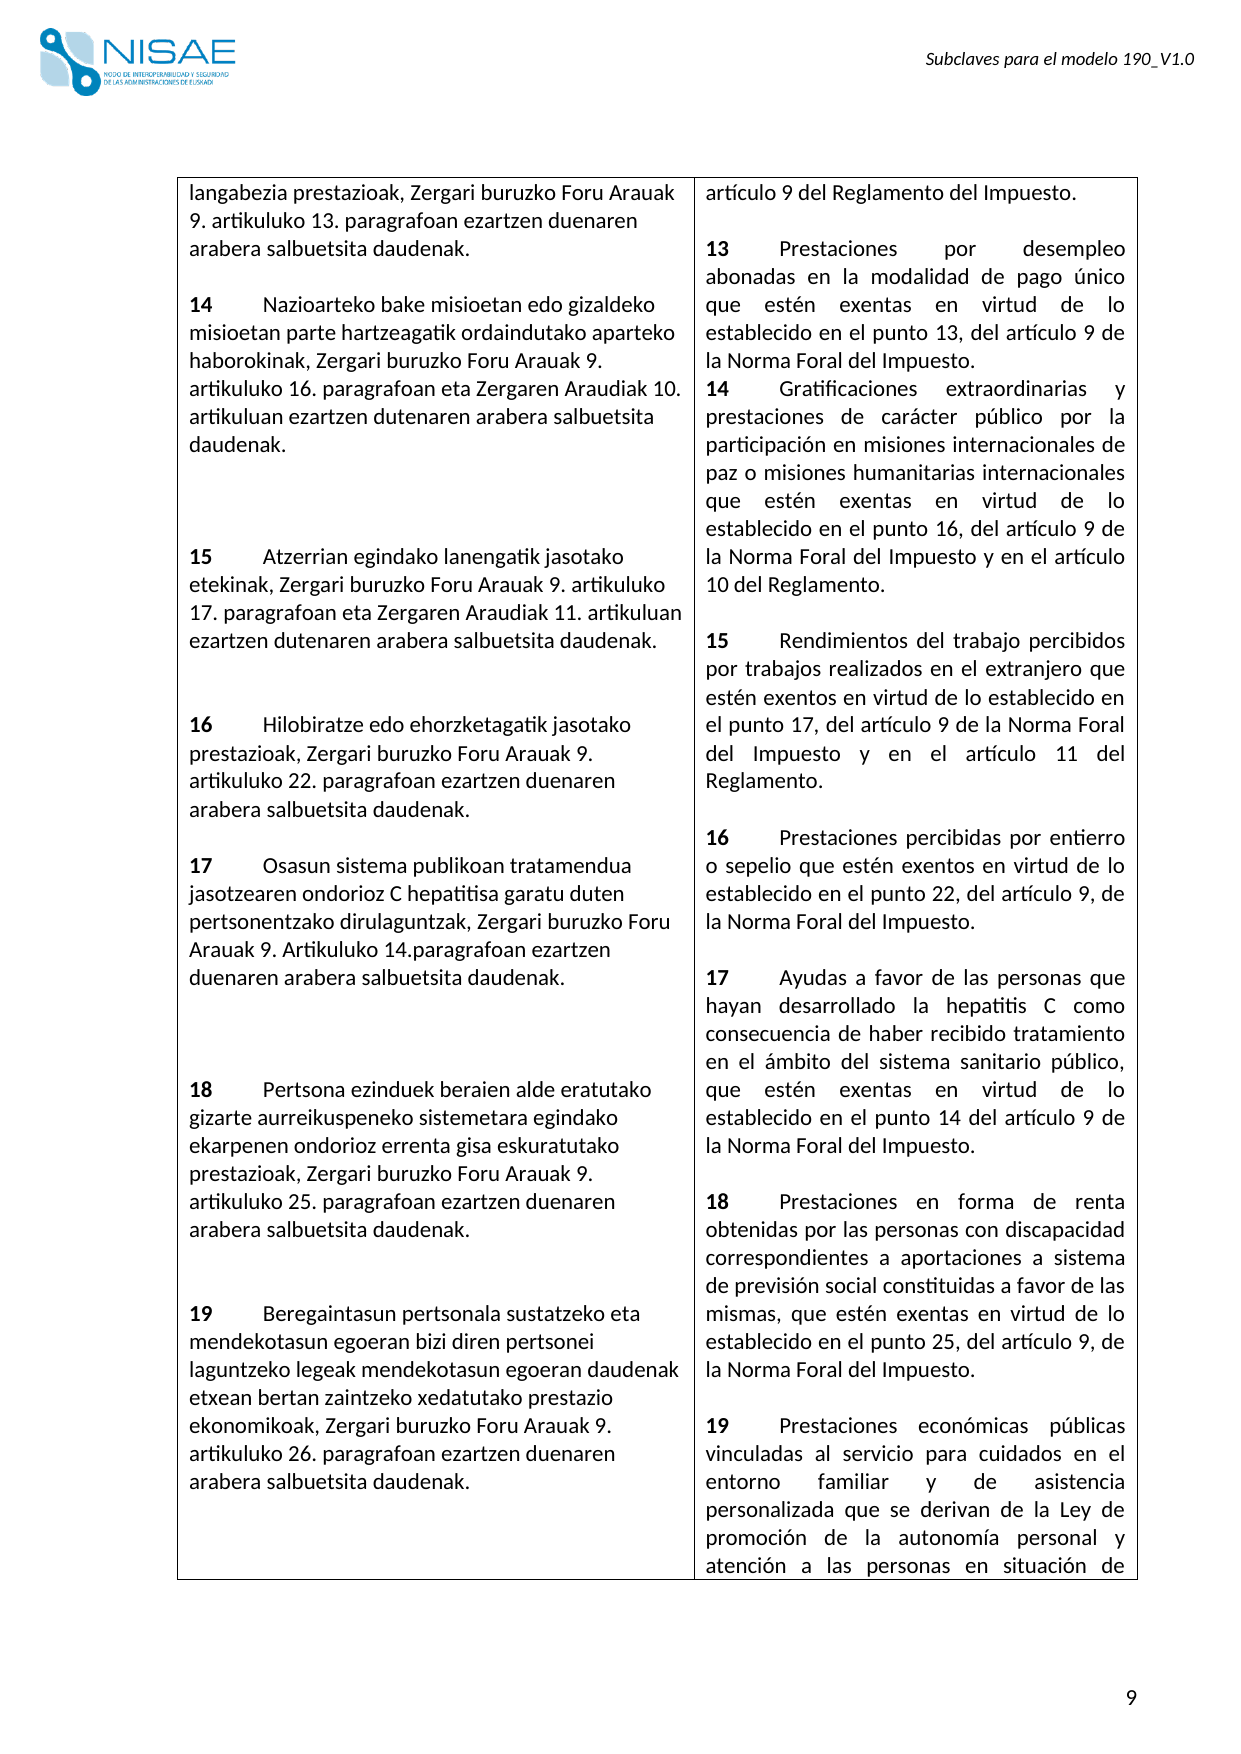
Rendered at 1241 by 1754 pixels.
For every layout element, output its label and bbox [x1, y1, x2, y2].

table_cell [695, 178, 1137, 1579]
picture [55, 28, 251, 96]
picture [29, 28, 79, 96]
picture [47, 35, 54, 43]
picture [82, 76, 91, 86]
table_cell [178, 178, 694, 1579]
